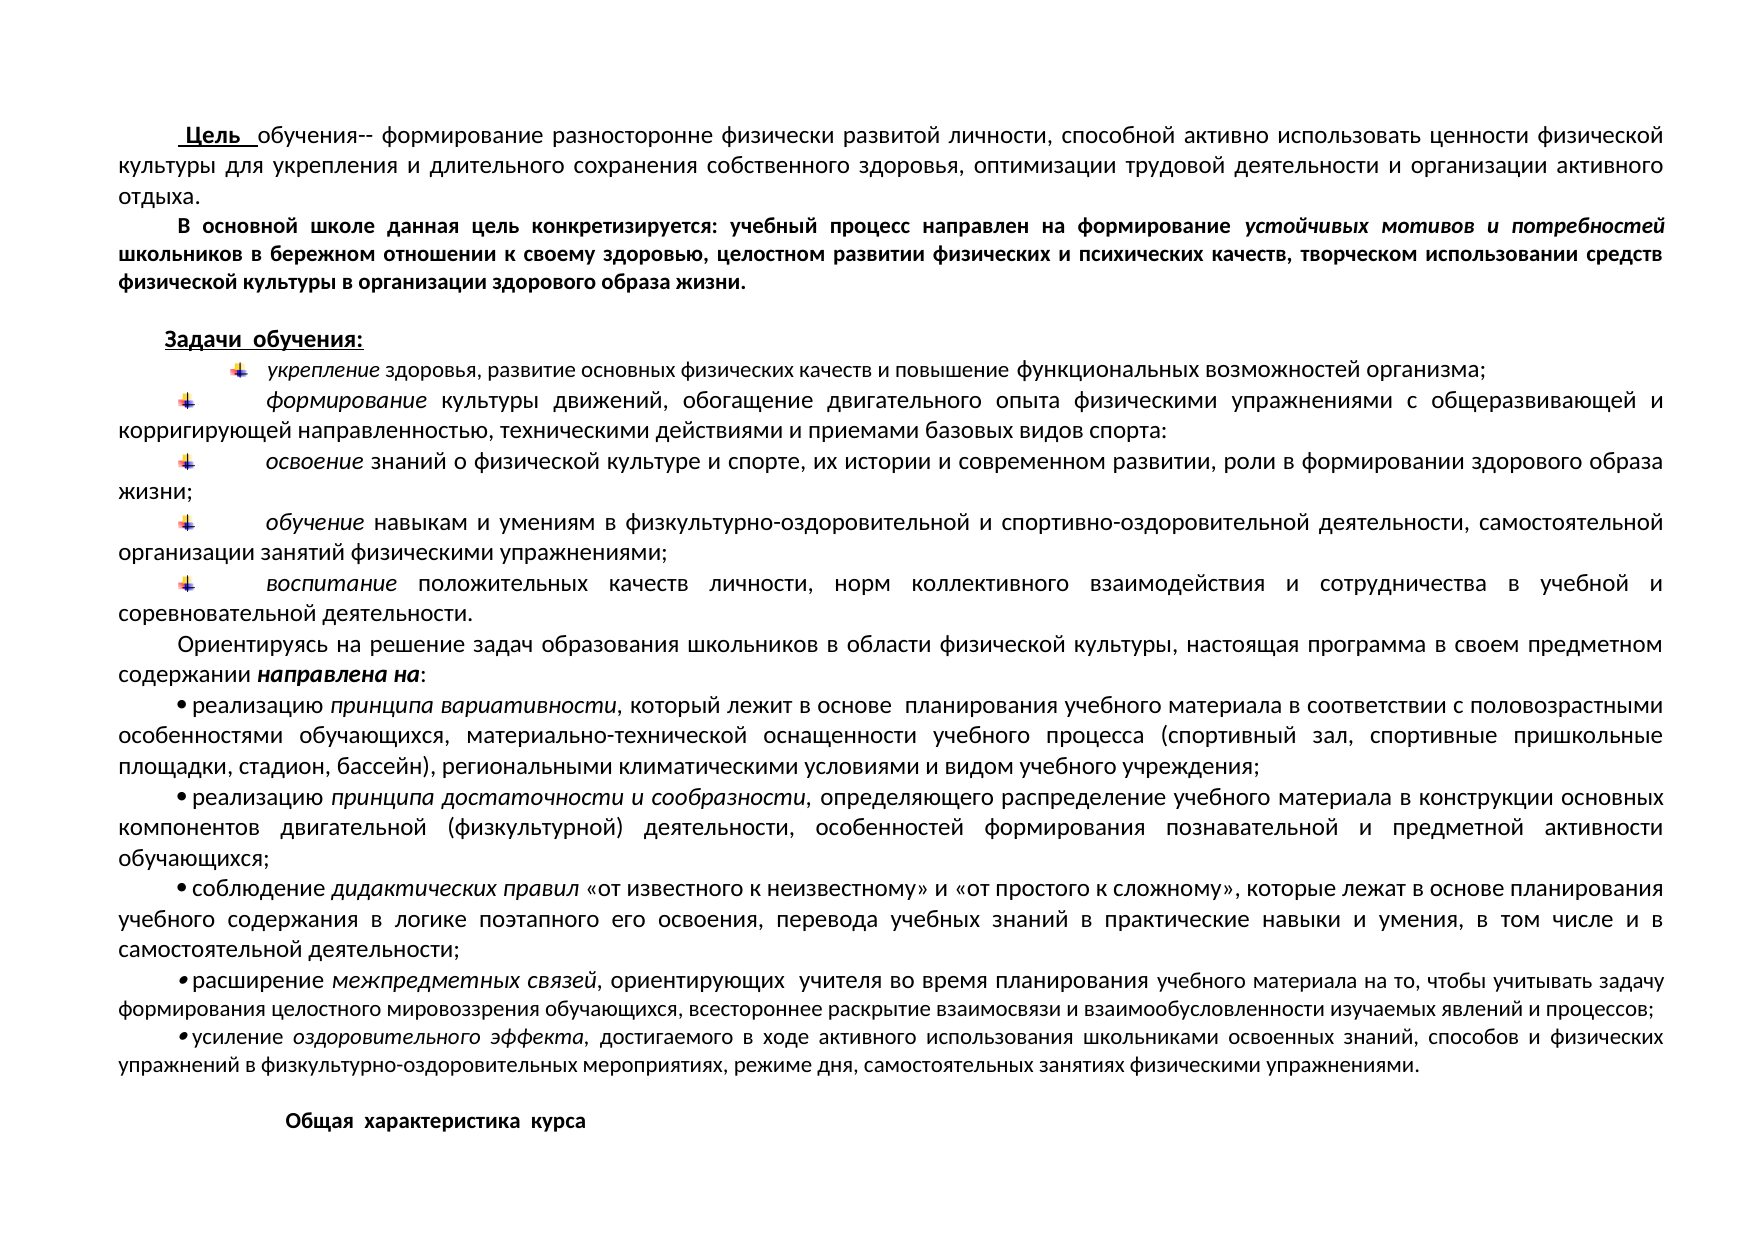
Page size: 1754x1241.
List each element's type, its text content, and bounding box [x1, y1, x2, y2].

picture [178, 574, 195, 592]
list реализацию принципа вариативности, который лежит в основе планирования учебного материала в соответствии с половозрастными особенностями обучающихся, материально-технической оснащенности учебного процесса (спортивный зал, спортивные пришкольные площадки, стадион, бассейн), региональными климатическими условиями и видом учебного учреждения; [118, 689, 1665, 781]
text Ориентируясь на решение задач образования школьников в области физической культуры, настоящая программа в своем предметном содержании направлена на: [118, 628, 1665, 689]
list обучение навыкам и умениям в физкультурно-оздоровительной и спортивно-оздоровительной деятельности, самостоятельной организации занятий физическими упражнениями; [118, 506, 1665, 567]
list освоение знаний о физической культуре и спорте, их истории и современном развитии, роли в формировании здорового образа жизни; [118, 445, 1665, 506]
list Общая характеристика курса [177, 1106, 1665, 1134]
picture [178, 391, 195, 409]
list соблюдение дидактических правил «от известного к неизвестному» и «от простого к сложному», которые лежат в основе планирования учебного содержания в логике поэтапного его освоения, перевода учебных знаний в практические навыки и умения, в том числе и в самостоятельной деятельности; [118, 872, 1665, 964]
list воспитание положительных качеств личности, норм коллективного взаимодействия и сотрудничества в учебной и соревновательной деятельности. [118, 567, 1665, 628]
picture [230, 361, 248, 378]
text Цель обучения-- формирование разносторонне физически развитой личности, способной активно использовать ценности физической культуры для укрепления и длительного сохранения собственного здоровья, оптимизации трудовой деятельности и организации активного отдыха. [118, 119, 1665, 211]
text В основной школе данная цель конкретизируется: учебный процесс направлен на формирование устойчивых мотивов и потребностей школьников в бережном отношении к своему здоровью, целостном развитии физических и психических качеств, творческом использовании средств физической культуры в организации здорового образа жизни. [118, 211, 1665, 295]
list реализацию принципа достаточности и сообразности, определяющего распределение учебного материала в конструкции основных компонентов двигательной (физкультурной) деятельности, особенностей формирования познавательной и предметной активности обучающихся; [118, 781, 1665, 872]
picture [178, 452, 195, 470]
list укрепление здоровья, развитие основных физических качеств и повышение функциональных возможностей организма; [229, 353, 1665, 384]
picture [178, 513, 195, 531]
list расширение межпредметных связей, ориентирующих учителя во время планирования учебного материала на то, чтобы учитывать задачу формирования целостного мировоззрения обучающихся, всестороннее раскрытие взаимосвязи и взаимообусловленности изучаемых явлений и процессов; [118, 964, 1665, 1022]
list формирование культуры движений, обогащение двигательного опыта физическими упражнениями с общеразвивающей и корригирующей направленностью, техническими действиями и приемами базовых видов спорта: [118, 384, 1665, 445]
list усиление оздоровительного эффекта, достигаемого в ходе активного использования школьниками освоенных знаний, способов и физических упражнений в физкультурно-оздоровительных мероприятиях, режиме дня, самостоятельных занятиях физическими упражнениями. [118, 1022, 1665, 1078]
text Задачи обучения: [118, 323, 1665, 353]
